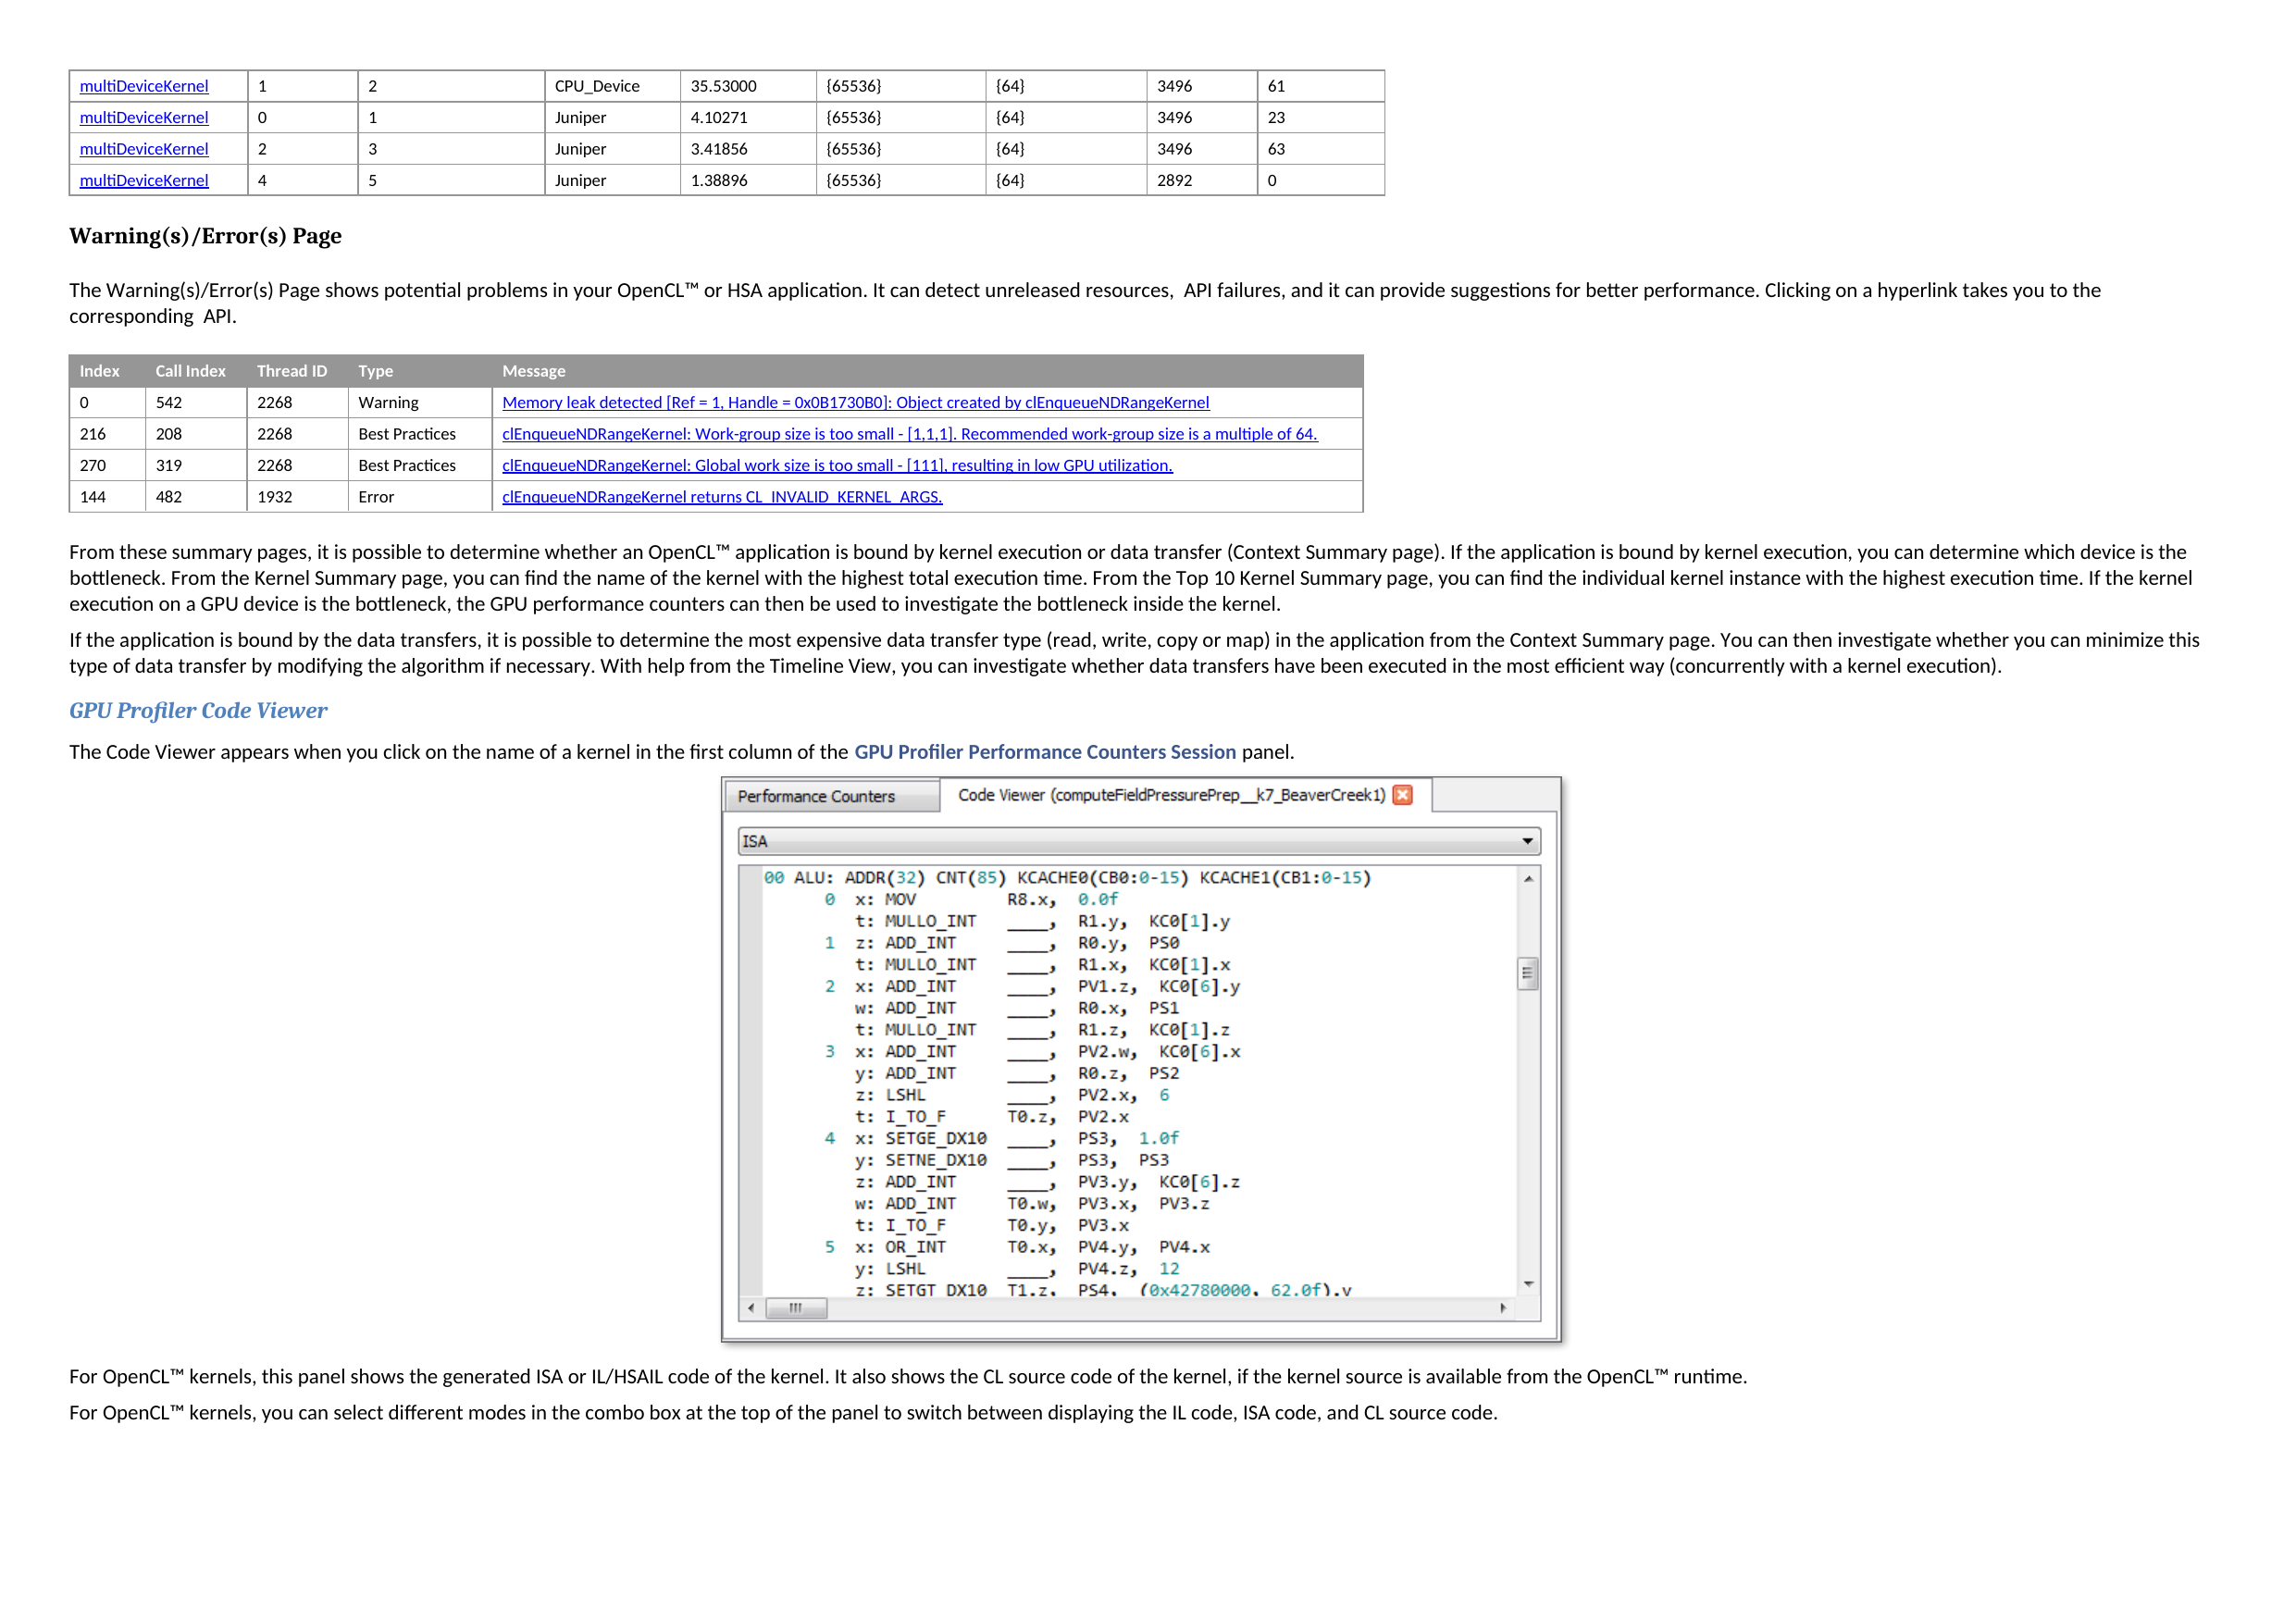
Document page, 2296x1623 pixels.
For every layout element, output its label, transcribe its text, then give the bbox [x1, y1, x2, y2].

table_cell clEnqueueNDRangeKernel returns CL_INVALID_KERNEL_ARGS. [493, 481, 1362, 511]
table_cell {65536} [817, 165, 986, 194]
table_cell 2 [249, 133, 357, 164]
text For OpenCL™ kernels, this panel shows the generated ISA or IL/HSAIL code of the kernel. It also shows the CL source code of the kernel, if the kernel source is available from the OpenCL™ runtime. [69, 1363, 2226, 1389]
text The Code Viewer appears when you click on the name of a kernel in the first column of the GPU Profiler Performance Counters Session panel. [69, 738, 2226, 764]
table_cell 1.38896 [681, 165, 816, 194]
table_cell {64} [987, 165, 1147, 194]
table_header Message [493, 356, 1362, 386]
table_cell {64} [987, 133, 1147, 164]
table_cell {64} [987, 71, 1147, 101]
table_cell 270 [70, 450, 145, 479]
table_cell Juniper [546, 103, 680, 132]
table_header Call Index [146, 356, 246, 386]
table_cell 0 [249, 103, 357, 132]
table_cell 35.53000 [681, 71, 816, 101]
subtitle GPU Profiler Code Viewer [69, 698, 2226, 725]
table_cell Best Practices [349, 418, 491, 449]
table_header Thread ID [248, 356, 348, 386]
table_cell 4.10271 [681, 103, 816, 132]
table_cell 3.41856 [681, 133, 816, 164]
table_cell Memory leak detected [Ref = 1, Handle = 0x0B1730B0]: Object created by clEnqueueNDRangeKernel [493, 388, 1362, 417]
table_cell 216 [70, 418, 145, 449]
table_cell Error [349, 481, 491, 511]
table_header Type [349, 356, 491, 386]
table_cell 542 [146, 388, 246, 417]
table_cell 1932 [248, 481, 348, 511]
table_cell 3 [359, 133, 544, 164]
table_cell Best Practices [349, 450, 491, 479]
table_cell 144 [70, 481, 145, 511]
table_cell 23 [1259, 103, 1384, 132]
table_cell {65536} [817, 103, 986, 132]
table_cell multiDeviceKernel [70, 165, 247, 194]
table_cell 2268 [248, 418, 348, 449]
text From these summary pages, it is possible to determine whether an OpenCL™ application is bound by kernel execution or data transfer (Context Summary page). If the application is bound by kernel execution, you can determine which device is the bottleneck. From the Kernel Summary page, you can find the name of the kernel with the highest total execution time. From the Top 10 Kernel Summary page, you can find the individual kernel instance with the highest execution time. If the kernel execution on a GPU device is the bottleneck, the GPU performance counters can then be used to investigate the bottleneck inside the kernel. [69, 539, 2226, 616]
picture [721, 776, 1562, 1343]
table_cell 208 [146, 418, 246, 449]
table_cell 3496 [1148, 133, 1257, 164]
table_cell 63 [1259, 133, 1384, 164]
table_cell Warning [349, 388, 491, 417]
table_cell Juniper [546, 165, 680, 194]
text For OpenCL™ kernels, you can select different modes in the combo box at the top of the panel to switch between displaying the IL code, ISA code, and CL source code. [69, 1399, 2226, 1425]
table_cell 319 [146, 450, 246, 479]
table_cell 2892 [1148, 165, 1257, 194]
table_cell multiDeviceKernel [70, 103, 247, 132]
table_cell 1 [359, 103, 544, 132]
table_header Index [70, 356, 145, 386]
table_cell 3496 [1148, 103, 1257, 132]
table_cell CPU_Device [546, 71, 680, 101]
table_cell 2 [359, 71, 544, 101]
table_cell 2268 [248, 450, 348, 479]
table_cell 0 [1259, 165, 1384, 194]
table_cell {64} [987, 103, 1147, 132]
table_cell 3496 [1148, 71, 1257, 101]
table_cell 482 [146, 481, 246, 511]
table_cell {65536} [817, 71, 986, 101]
table_cell multiDeviceKernel [70, 71, 247, 101]
table_cell 5 [359, 165, 544, 194]
table_cell 61 [1259, 71, 1384, 101]
table_cell 0 [70, 388, 145, 417]
table_cell multiDeviceKernel [70, 133, 247, 164]
text Warning(s)/Error(s) Page [69, 223, 2226, 250]
table_cell 4 [249, 165, 357, 194]
table_cell clEnqueueNDRangeKernel: Global work size is too small - [111], resulting in low GPU utilization. [493, 450, 1362, 479]
text If the application is bound by the data transfers, it is possible to determine the most expensive data transfer type (read, write, copy or map) in the application from the Context Summary page. You can then investigate whether you can minimize this type of data transfer by modifying the algorithm if necessary. With help from the Timeline View, you can investigate whether data transfers have been executed in the most efficient way (concurrently with a kernel execution). [69, 626, 2226, 678]
table_cell Juniper [546, 133, 680, 164]
table_cell 1 [249, 71, 357, 101]
table_cell {65536} [817, 133, 986, 164]
text The Warning(s)/Error(s) Page shows potential problems in your OpenCL™ or HSA application. It can detect unreleased resources, API failures, and it can provide suggestions for better performance. Clicking on a hyperlink takes you to the corresponding API. [69, 277, 2226, 328]
table_cell 2268 [248, 388, 348, 417]
table_cell clEnqueueNDRangeKernel: Work-group size is too small - [1,1,1]. Recommended work-group size is a multiple of 64. [493, 418, 1362, 449]
